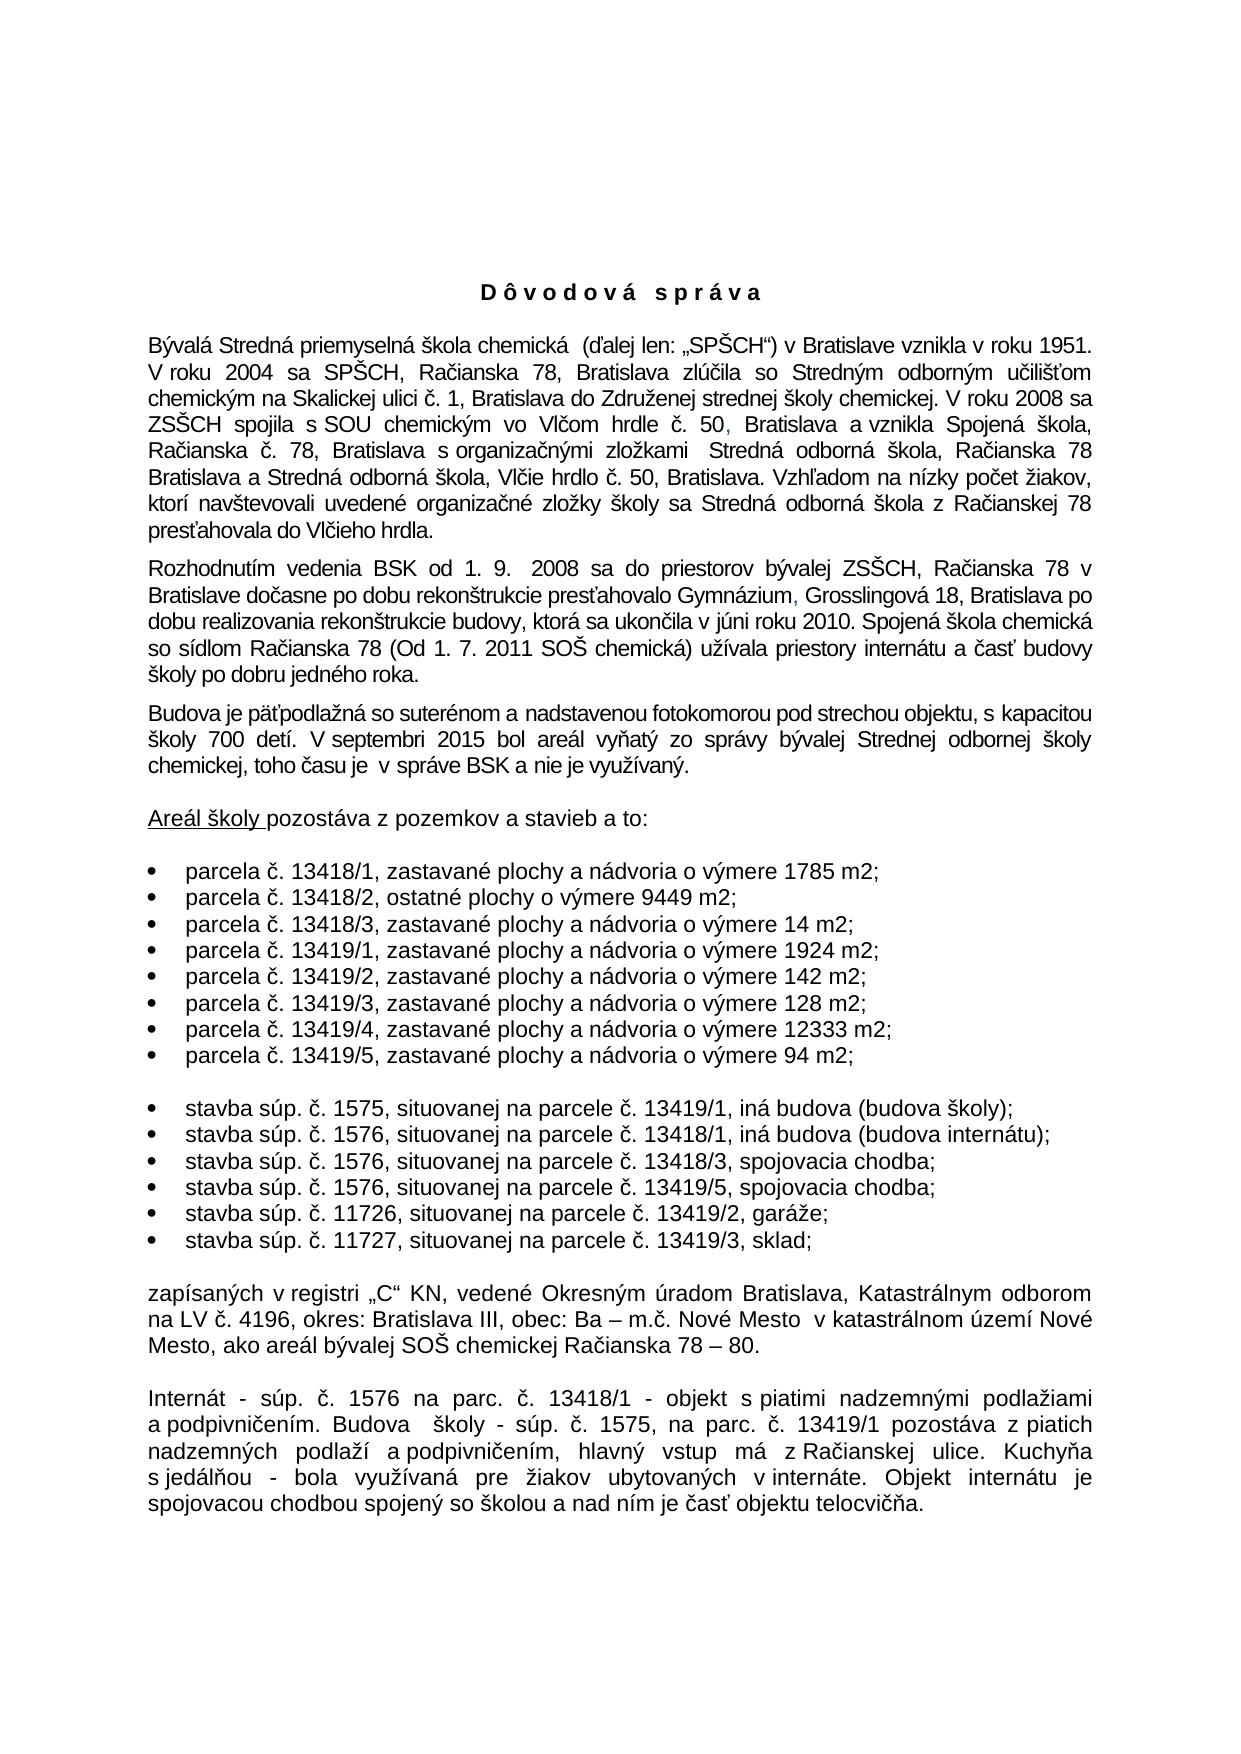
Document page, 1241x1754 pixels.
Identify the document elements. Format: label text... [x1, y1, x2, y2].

list parcela č. 13419/4, zastavané plochy a nádvoria o výmere 12333 m2; [148, 1016, 1093, 1042]
list parcela č. 13418/1, zastavané plochy a nádvoria o výmere 1785 m2; [148, 858, 1093, 884]
list stavba súp. č. 1576, situovanej na parcele č. 13418/3, spojovacia chodba; [148, 1148, 1093, 1174]
list parcela č. 13418/3, zastavané plochy a nádvoria o výmere 14 m2; [148, 911, 1093, 937]
list parcela č. 13419/3, zastavané plochy a nádvoria o výmere 128 m2; [148, 989, 1093, 1016]
list parcela č. 13419/5, zastavané plochy a nádvoria o výmere 94 m2; [148, 1042, 1093, 1069]
list stavba súp. č. 11727, situovanej na parcele č. 13419/3, sklad; [148, 1227, 1093, 1253]
text Budova je päťpodlažná so suterénom a nadstavenou fotokomorou pod strechou objektu, s kapacitou školy 700 detí. V septembri 2015 bol areál vyňatý zo správy bývalej Strednej odbornej školy chemickej, toho času je v správe BSK a nie je využívaný. [148, 700, 1093, 779]
text Bývalá Stredná priemyselná škola chemická (ďalej len: „SPŠCH“) v Bratislave vznikla v roku 1951. V roku 2004 sa SPŠCH, Račianska 78, Bratislava zlúčila so Stredným odborným učilišťom chemickým na Skalickej ulici č. 1, Bratislava do Združenej strednej školy chemickej. V roku 2008 sa ZSŠCH spojila s SOU chemickým vo Vlčom hrdle č. 50, Bratislava a vznikla Spojená škola, Račianska č. 78, Bratislava s organizačnými zložkami Stredná odborná škola, Račianska 78 Bratislava a Stredná odborná škola, Vlčie hrdlo č. 50, Bratislava. Vzhľadom na nízky počet žiakov, ktorí navštevovali uvedené organizačné zložky školy sa Stredná odborná škola z Račianskej 78 presťahovala do Vlčieho hrdla. [148, 332, 1093, 543]
text Areál školy pozostáva z pozemkov a stavieb a to: [148, 805, 1093, 831]
list parcela č. 13419/2, zastavané plochy a nádvoria o výmere 142 m2; [148, 963, 1093, 989]
list parcela č. 13418/2, ostatné plochy o výmere 9449 m2; [148, 884, 1093, 911]
list stavba súp. č. 1576, situovanej na parcele č. 13418/1, iná budova (budova internátu); [148, 1121, 1093, 1148]
text Internát - súp. č. 1576 na parc. č. 13418/1 - objekt s piatimi nadzemnými podlažiami a podpivničením. Budova školy - súp. č. 1575, na parc. č. 13419/1 pozostáva z piatich nadzemných podlaží a podpivničením, hlavný vstup má z Račianskej ulice. Kuchyňa s jedálňou - bola využívaná pre žiakov ubytovaných v internáte. Objekt internátu je spojovacou chodbou spojený so školou a nad ním je časť objektu telocvičňa. [148, 1385, 1093, 1517]
text D ô v o d o v á s p r á v a [148, 279, 1093, 306]
text Rozhodnutím vedenia BSK od 1. 9. 2008 sa do priestorov bývalej ZSŠCH, Račianska 78 v Bratislave dočasne po dobu rekonštrukcie presťahovalo Gymnázium, Grosslingová 18, Bratislava po dobu realizovania rekonštrukcie budovy, ktorá sa ukončila v júni roku 2010. Spojená škola chemická so sídlom Račianska 78 (Od 1. 7. 2011 SOŠ chemická) užívala priestory internátu a časť budovy školy po dobru jedného roka. [148, 555, 1093, 687]
list stavba súp. č. 11726, situovanej na parcele č. 13419/2, garáže; [148, 1200, 1093, 1227]
list parcela č. 13419/1, zastavané plochy a nádvoria o výmere 1924 m2; [148, 937, 1093, 963]
list stavba súp. č. 1576, situovanej na parcele č. 13419/5, spojovacia chodba; [148, 1174, 1093, 1200]
text zapísaných v registri „C“ KN, vedené Okresným úradom Bratislava, Katastrálnym odborom na LV č. 4196, okres: Bratislava III, obec: Ba – m.č. Nové Mesto v katastrálnom území Nové Mesto, ako areál bývalej SOŠ chemickej Račianska 78 – 80. [148, 1279, 1093, 1358]
list stavba súp. č. 1575, situovanej na parcele č. 13419/1, iná budova (budova školy); [148, 1095, 1093, 1121]
